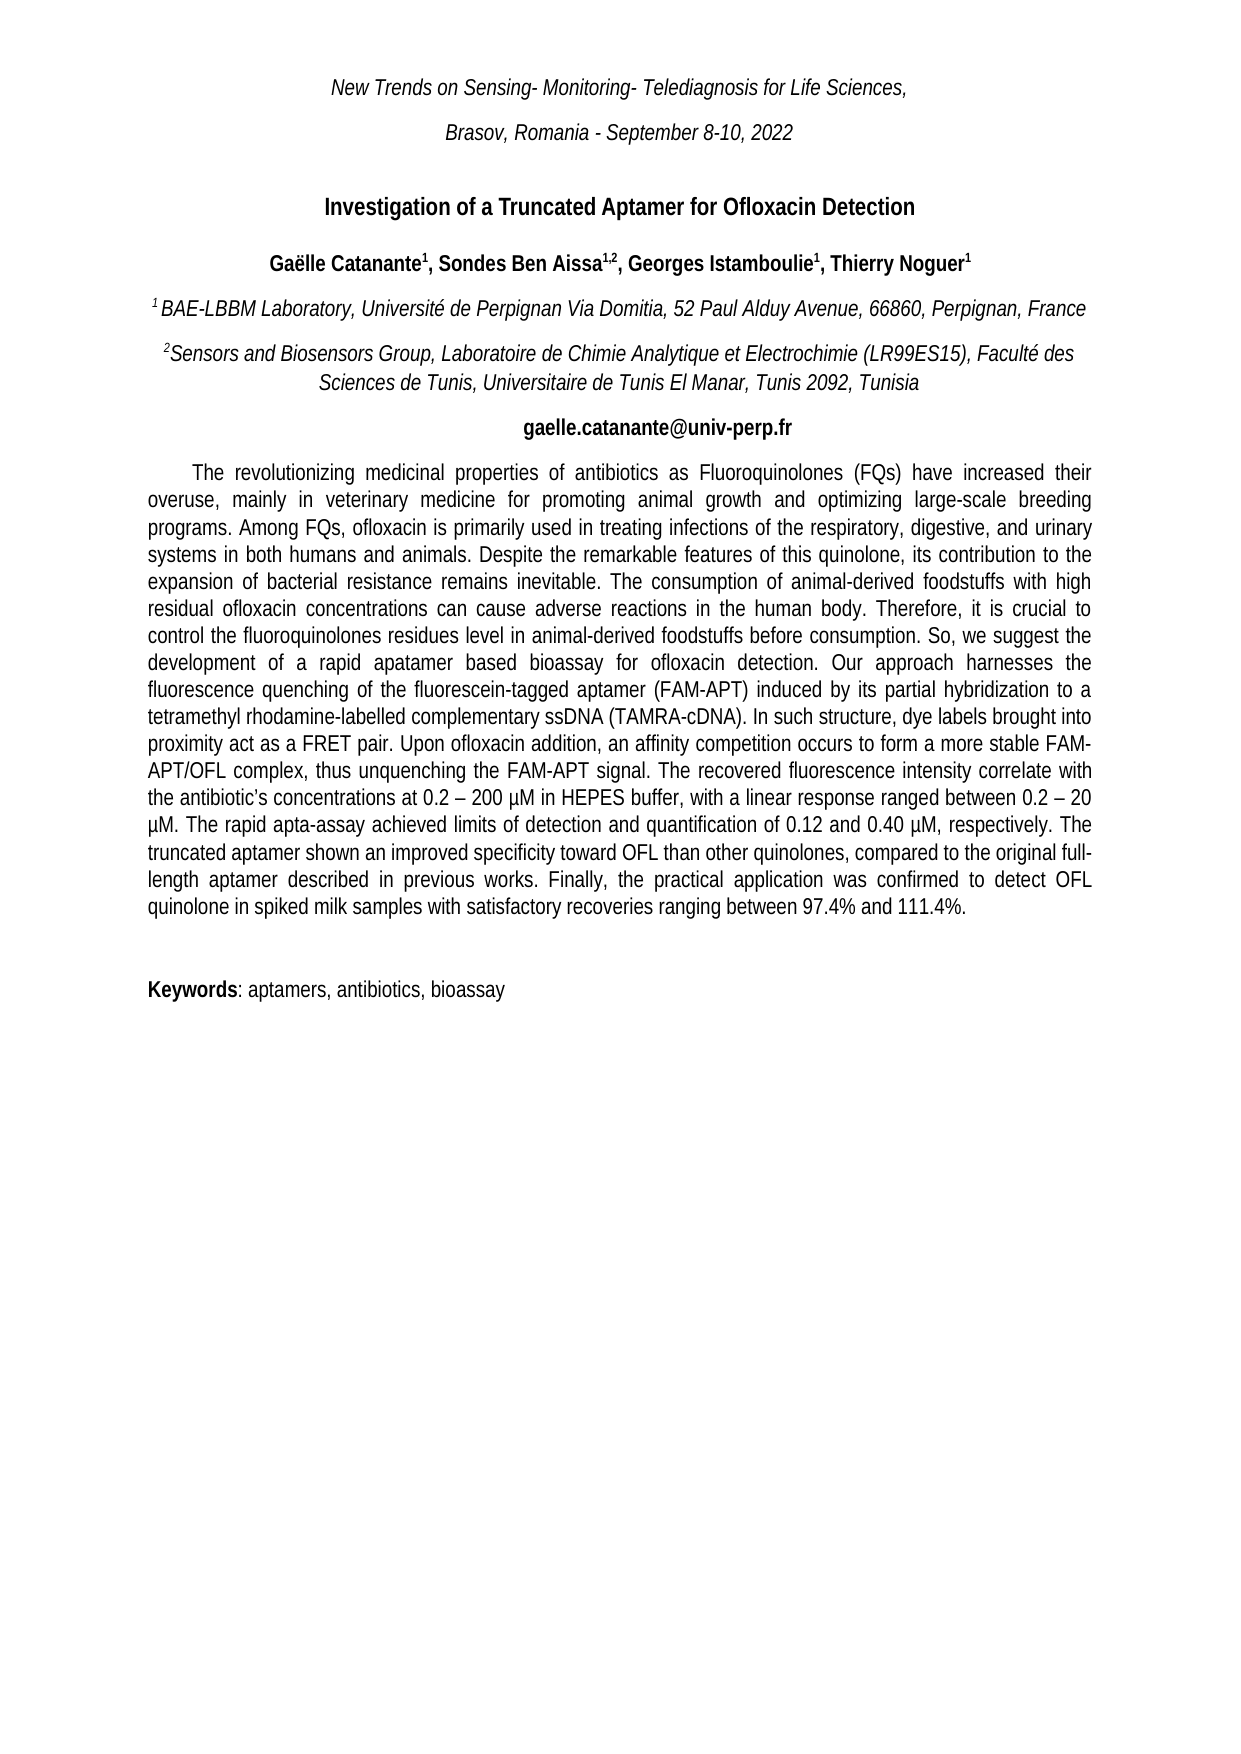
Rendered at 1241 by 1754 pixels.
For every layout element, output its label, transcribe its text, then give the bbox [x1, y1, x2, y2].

text gaelle.catanante@univ-perp.fr [148, 413, 1093, 440]
text Gaëlle Catanante1, Sondes Ben Aissa1,2, Georges Istamboulie1, Thierry Noguer1 [148, 250, 1093, 276]
text Keywords: aptamers, antibiotics, bioassay [148, 976, 1093, 1002]
text Investigation of a Truncated Aptamer for Ofloxacin Detection [148, 192, 1093, 221]
list The revolutionizing medicinal properties of antibiotics as Fluoroquinolones (FQs) have increased their overuse, mainly in veterinary medicine for promoting animal growth and optimizing large-scale breeding programs. Among FQs, ofloxacin is primarily used in treating infections of the respiratory, digestive, and urinary systems in both humans and animals. Despite the remarkable features of this quinolone, its contribution to the expansion of bacterial resistance remains inevitable. The consumption of animal-derived foodstuffs with high residual ofloxacin concentrations can cause adverse reactions in the human body. Therefore, it is crucial to control the fluoroquinolones residues level in animal-derived foodstuffs before consumption. So, we suggest the development of a rapid apatamer based bioassay for ofloxacin detection. Our approach harnesses the fluorescence quenching of the fluorescein-tagged aptamer (FAM-APT) induced by its partial hybridization to a tetramethyl rhodamine-labelled complementary ssDNA (TAMRA-cDNA). In such structure, dye labels brought into proximity act as a FRET pair. Upon ofloxacin addition, an affinity competition occurs to form a more stable FAM-APT/OFL complex, thus unquenching the FAM-APT signal. The recovered fluorescence intensity correlate with the antibiotic’s concentrations at 0.2 – 200 µM in HEPES buffer, with a linear response ranged between 0.2 – 20 µM. The rapid apta-assay achieved limits of detection and quantification of 0.12 and 0.40 µM, respectively. The truncated aptamer shown an improved specificity toward OFL than other quinolones, compared to the original full-length aptamer described in previous works. Finally, the practical application was confirmed to detect OFL quinolone in spiked milk samples with satisfactory recoveries ranging between 97.4% and 111.4%. [148, 459, 1093, 919]
text 2Sensors and Biosensors Group, Laboratoire de Chimie Analytique et Electrochimie (LR99ES15), Faculté des Sciences de Tunis, Universitaire de Tunis El Manar, Tunis 2092, Tunisia [148, 340, 1093, 395]
text 1 BAE-LBBM Laboratory, Université de Perpignan Via Domitia, 52 Paul Alduy Avenue, 66860, Perpignan, France [148, 295, 1093, 321]
